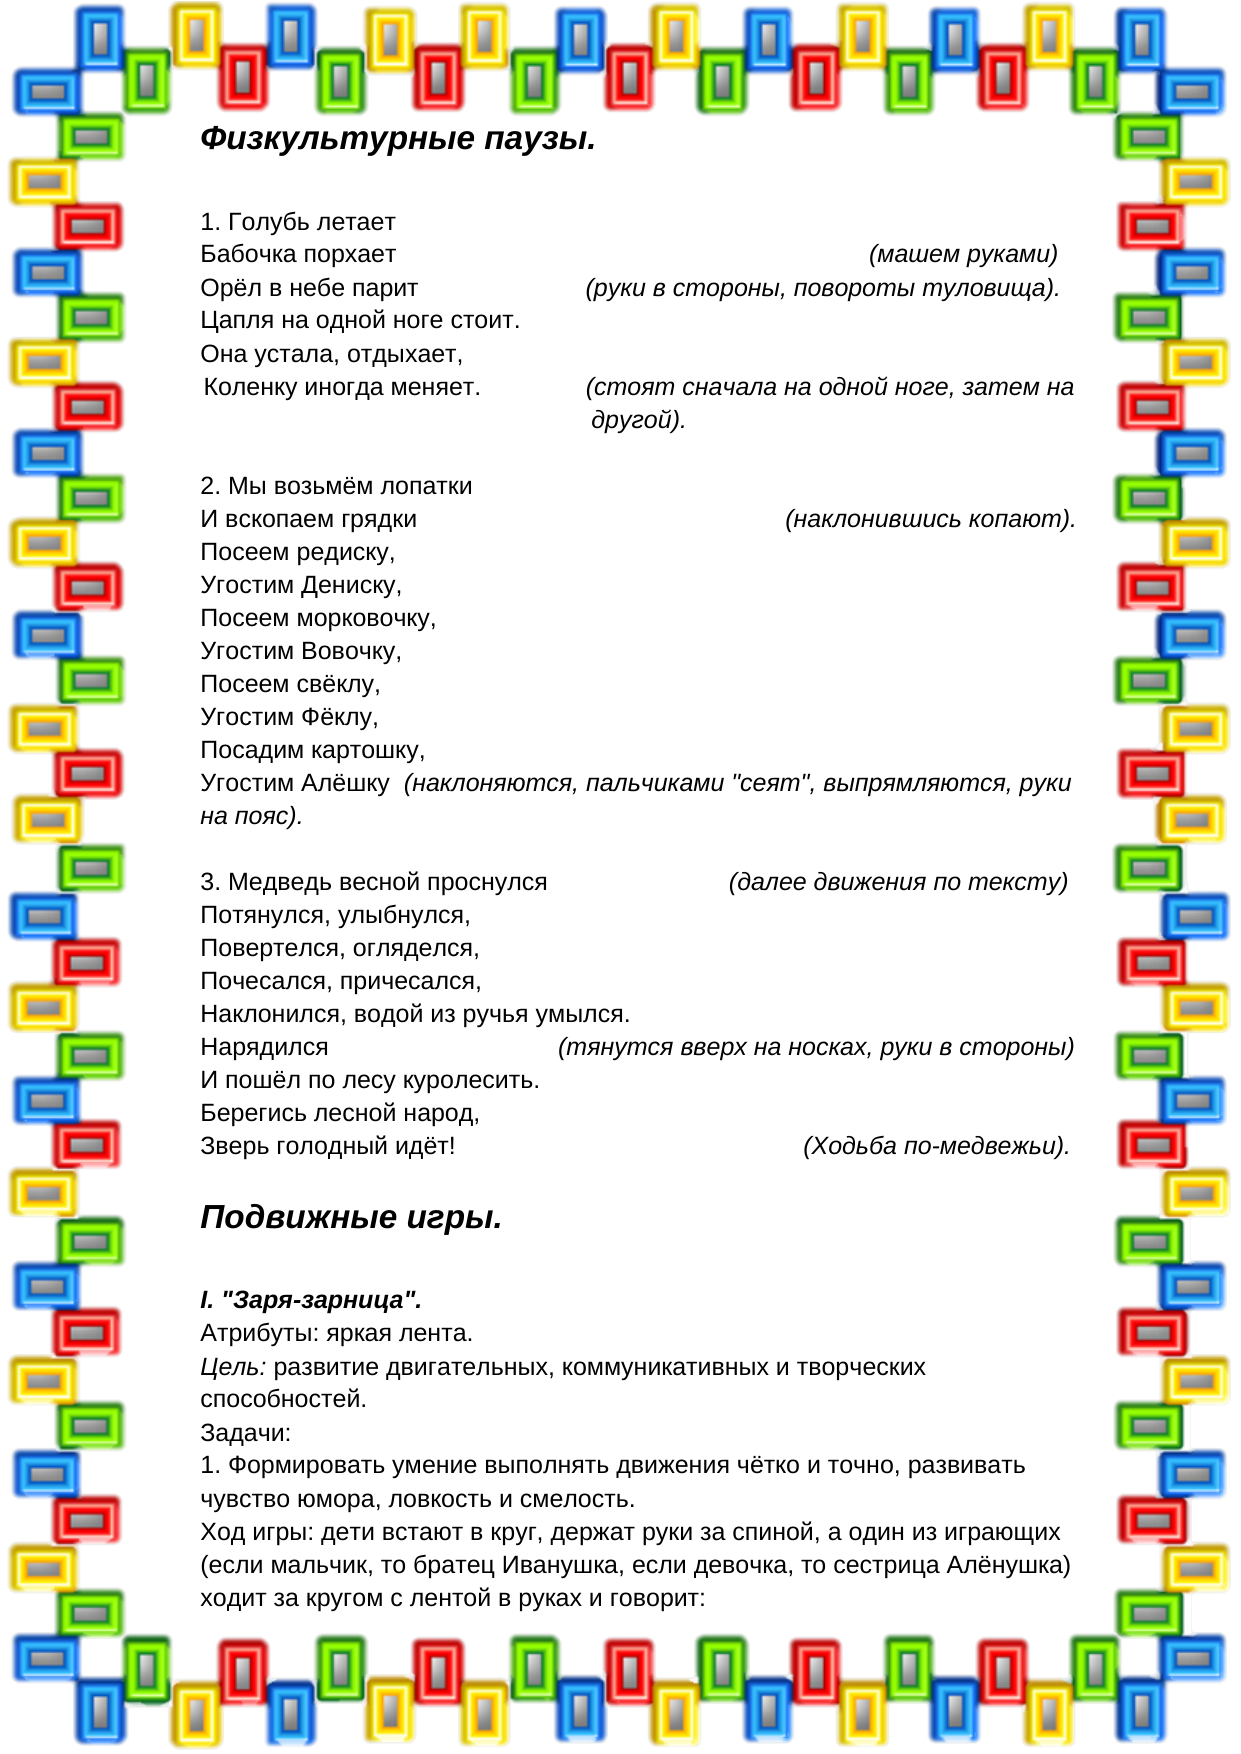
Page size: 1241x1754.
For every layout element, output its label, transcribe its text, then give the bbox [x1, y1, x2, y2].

list Коленку иногда меняет. (стоят сначала на одной ноге, затем на другой). [200, 372, 1078, 433]
list Посеем свёклу, [200, 669, 1078, 697]
list Цель: развитие двигательных, коммуникативных и творческих способностей. [200, 1351, 1078, 1413]
list Бабочка порхает (машем руками) [200, 239, 1078, 268]
list Подвижные игры. [200, 1197, 1078, 1236]
list Посеем редиску, [200, 537, 1078, 565]
list Угостим Алёшку (наклоняются, пальчиками "сеят", выпрямляются, руки на пояс). [200, 768, 1078, 829]
list Посеем морковочку, [200, 603, 1078, 631]
list Посадим картошку, [200, 735, 1078, 763]
list Орёл в небе парит (руки в стороны, повороты туловища). [200, 272, 1078, 301]
picture [4, 1, 1232, 1754]
list Ход игры: дети встают в круг, держат руки за спиной, а один из играющих (если мальчик, то братец Иванушка, если девочка, то сестрица Алёнушка) ходит за кругом с лентой в руках и говорит: [200, 1517, 1078, 1611]
list 1. Формировать умение выполнять движения чётко и точно, развивать чувство юмора, ловкость и смелость. [200, 1451, 1078, 1512]
list Берегись лесной народ, [200, 1098, 1078, 1127]
list Угостим Фёклу, [200, 702, 1078, 731]
list Нарядился (тянутся вверх на носках, руки в стороны) [200, 1032, 1078, 1061]
list Атрибуты: яркая лента. [200, 1318, 1078, 1347]
list Задачи: [200, 1417, 1078, 1446]
list 3. Медведь весной проснулся (далее движения по тексту) [200, 867, 1078, 896]
list Угостим Вовочку, [200, 636, 1078, 664]
list 2. Мы возьмём лопатки [200, 471, 1078, 499]
list 1. Голубь летает [200, 206, 1078, 235]
list Угостим Дениску, [200, 570, 1078, 598]
list Она устала, отдыхает, [200, 338, 1078, 367]
list И пошёл по лесу куролесить. [200, 1065, 1078, 1094]
list Почесался, причесался, [200, 966, 1078, 995]
list Цапля на одной ноге стоит. [200, 306, 1078, 334]
list И вскопаем грядки (наклонившись копают). [200, 504, 1078, 532]
list I. "Заря-зарница". [200, 1285, 1078, 1314]
list Зверь голодный идёт! (Ходьба по-медвежьи). [200, 1131, 1078, 1160]
list Потянулся, улыбнулся, [200, 900, 1078, 929]
list Наклонился, водой из ручья умылся. [200, 999, 1078, 1028]
list Физкультурные паузы. [200, 118, 1078, 157]
list Повертелся, огляделся, [200, 933, 1078, 962]
